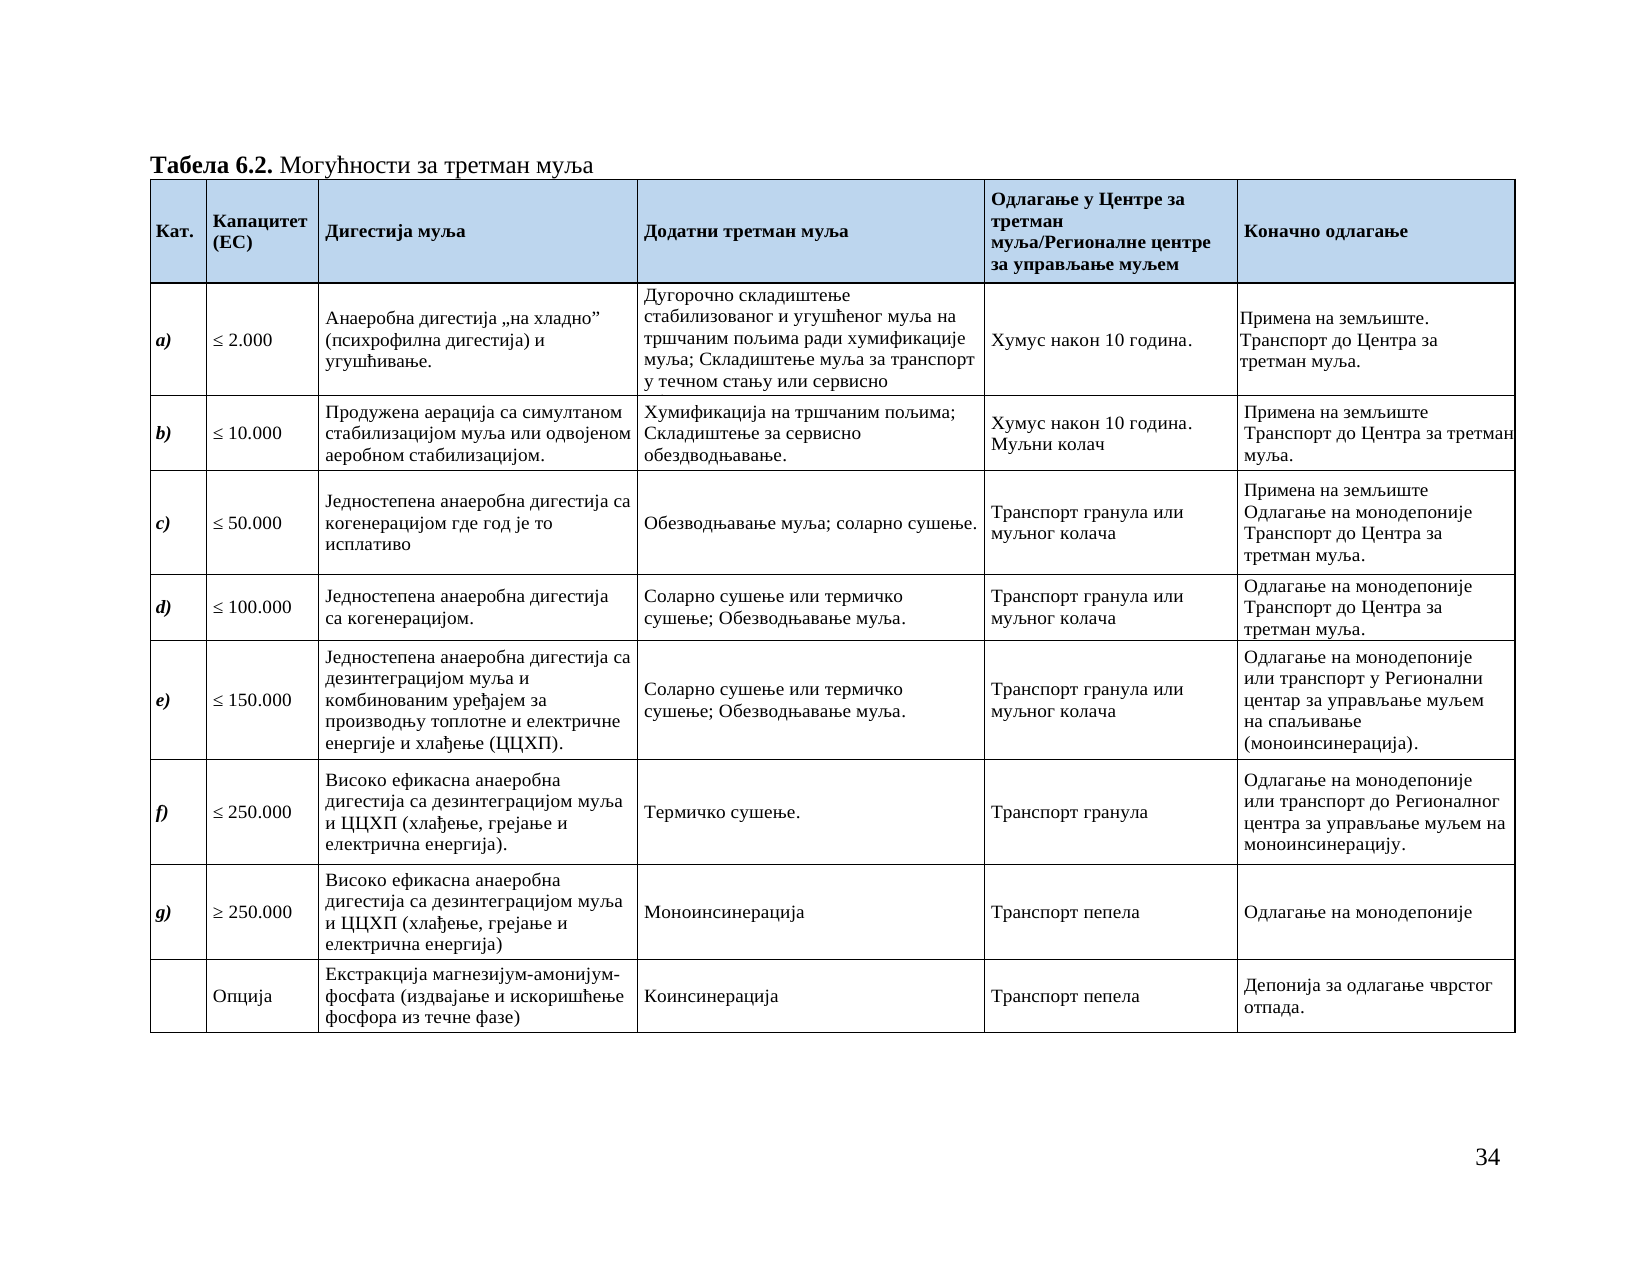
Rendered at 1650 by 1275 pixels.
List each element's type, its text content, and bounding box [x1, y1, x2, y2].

table_cell Хумус након 10 година. Муљни колач [985, 396, 1237, 470]
table_cell g) [151, 865, 206, 958]
table_cell Соларно сушење или термичко сушење; Обезводњавање муља. [638, 641, 984, 759]
table_cell Дугорочно складиштење стабилизованог и угушћеног муља на тршчаним пољима ради хумификације муља; Складиштење муља за транспорт у течном стању или сервисно обезводњавање. [638, 284, 984, 395]
table_cell ≤ 250.000 [207, 760, 318, 864]
table_cell ≤ 100.000 [207, 575, 318, 639]
table_cell ≤ 2.000 [207, 284, 318, 395]
table_cell d) [151, 575, 206, 639]
table_header Капацитет (ЕС) [207, 180, 318, 282]
table_cell ≤ 10.000 [207, 396, 318, 470]
table_cell Одлагање на монодепоније или транспорт у Регионални центар за управљање муљем на спаљивање (моноинсинерација). [1238, 641, 1514, 759]
table_cell Обезводњавање муља; соларно сушење. [638, 471, 984, 573]
table_header Кат. [151, 180, 206, 282]
text Табела 6.2. Могућности за третман муља [150, 150, 1500, 179]
table_header Додатни третман муља [638, 180, 984, 282]
table_cell Транспорт гранула или муљног колача [985, 641, 1237, 759]
table_cell f) [151, 760, 206, 864]
table_cell Хумус након 10 година. [985, 284, 1237, 395]
table_cell Једностепена анаеробна дигестија са дезинтеграцијом муља и комбинованим уређајем за производњу топлотне и електричне енергије и хлађење (ЦЦХП). [319, 641, 637, 759]
table_header Одлагање у Центре за третман муља/Регионалне центре за управљање муљем [985, 180, 1237, 282]
table_cell Високо ефикасна анаеробна дигестија са дезинтеграцијом муља и ЦЦХП (хлађење, грејање и електрична енергија). [319, 760, 637, 864]
table_cell Одлагање на монодепоније Транспорт до Центра за третман муља. [1238, 575, 1514, 639]
table_cell а) [151, 284, 206, 395]
table_cell Депонија за одлагање чврстог отпада. [1238, 960, 1514, 1032]
table_header Коначно одлагање [1238, 180, 1514, 282]
table_cell Примена на земљиште. Транспорт до Центра за третман муља. [1238, 284, 1514, 395]
table_cell Транспорт гранула или муљног колача [985, 575, 1237, 639]
table_cell Транспорт пепела [985, 865, 1237, 958]
table_cell Анаеробна дигестија „на хладно” (психрофилна дигестија) и угушћивање. [319, 284, 637, 395]
table_cell Примена на земљиште Транспорт до Центра за третман муља. [1238, 396, 1514, 470]
table_cell Примена на земљиште Одлагање на монодепоније Транспорт до Центра за третман муља. [1238, 471, 1514, 573]
table_cell b) [151, 396, 206, 470]
table_cell c) [151, 471, 206, 573]
table_cell Коинсинерација [638, 960, 984, 1032]
table_cell ≥ 250.000 [207, 865, 318, 958]
table_cell Моноинсинерација [638, 865, 984, 958]
table_cell Транспорт гранула [985, 760, 1237, 864]
table_cell [151, 960, 206, 1032]
table_cell ≤ 150.000 [207, 641, 318, 759]
table_header Дигестија муља [319, 180, 637, 282]
table_cell e) [151, 641, 206, 759]
table_cell Соларно сушење или термичко сушење; Обезводњавање муља. [638, 575, 984, 639]
table_cell Одлагање на монодепоније или транспорт до Регионалног центра за управљање муљем на моноинсинерацију. [1238, 760, 1514, 864]
table_cell Екстракција магнезијум-амонијум-фосфата (издвајање и искоришћење фосфора из течне фазе) [319, 960, 637, 1032]
table_cell ≤ 50.000 [207, 471, 318, 573]
table_cell Једностепена анаеробна дигестија са когенерацијом. [319, 575, 637, 639]
table_cell Једностепена анаеробна дигестија са когенерацијом где год је то исплативо [319, 471, 637, 573]
table_cell Високо ефикасна анаеробна дигестија са дезинтеграцијом муља и ЦЦХП (хлађење, грејање и електрична енергија) [319, 865, 637, 958]
table_cell Транспорт гранула или муљног колача [985, 471, 1237, 573]
table_cell Продужена аерација са симултаном стабилизацијом муља или одвојеном аеробном стабилизацијом. [319, 396, 637, 470]
table_cell Транспорт пепела [985, 960, 1237, 1032]
table_cell Термичко сушење. [638, 760, 984, 864]
table_cell Одлагање на монодепоније [1238, 865, 1514, 958]
table_cell Хумификација на тршчаним пољима; Складиштење за сервисно обездводњавање. [638, 396, 984, 470]
table_cell Опција [207, 960, 318, 1032]
